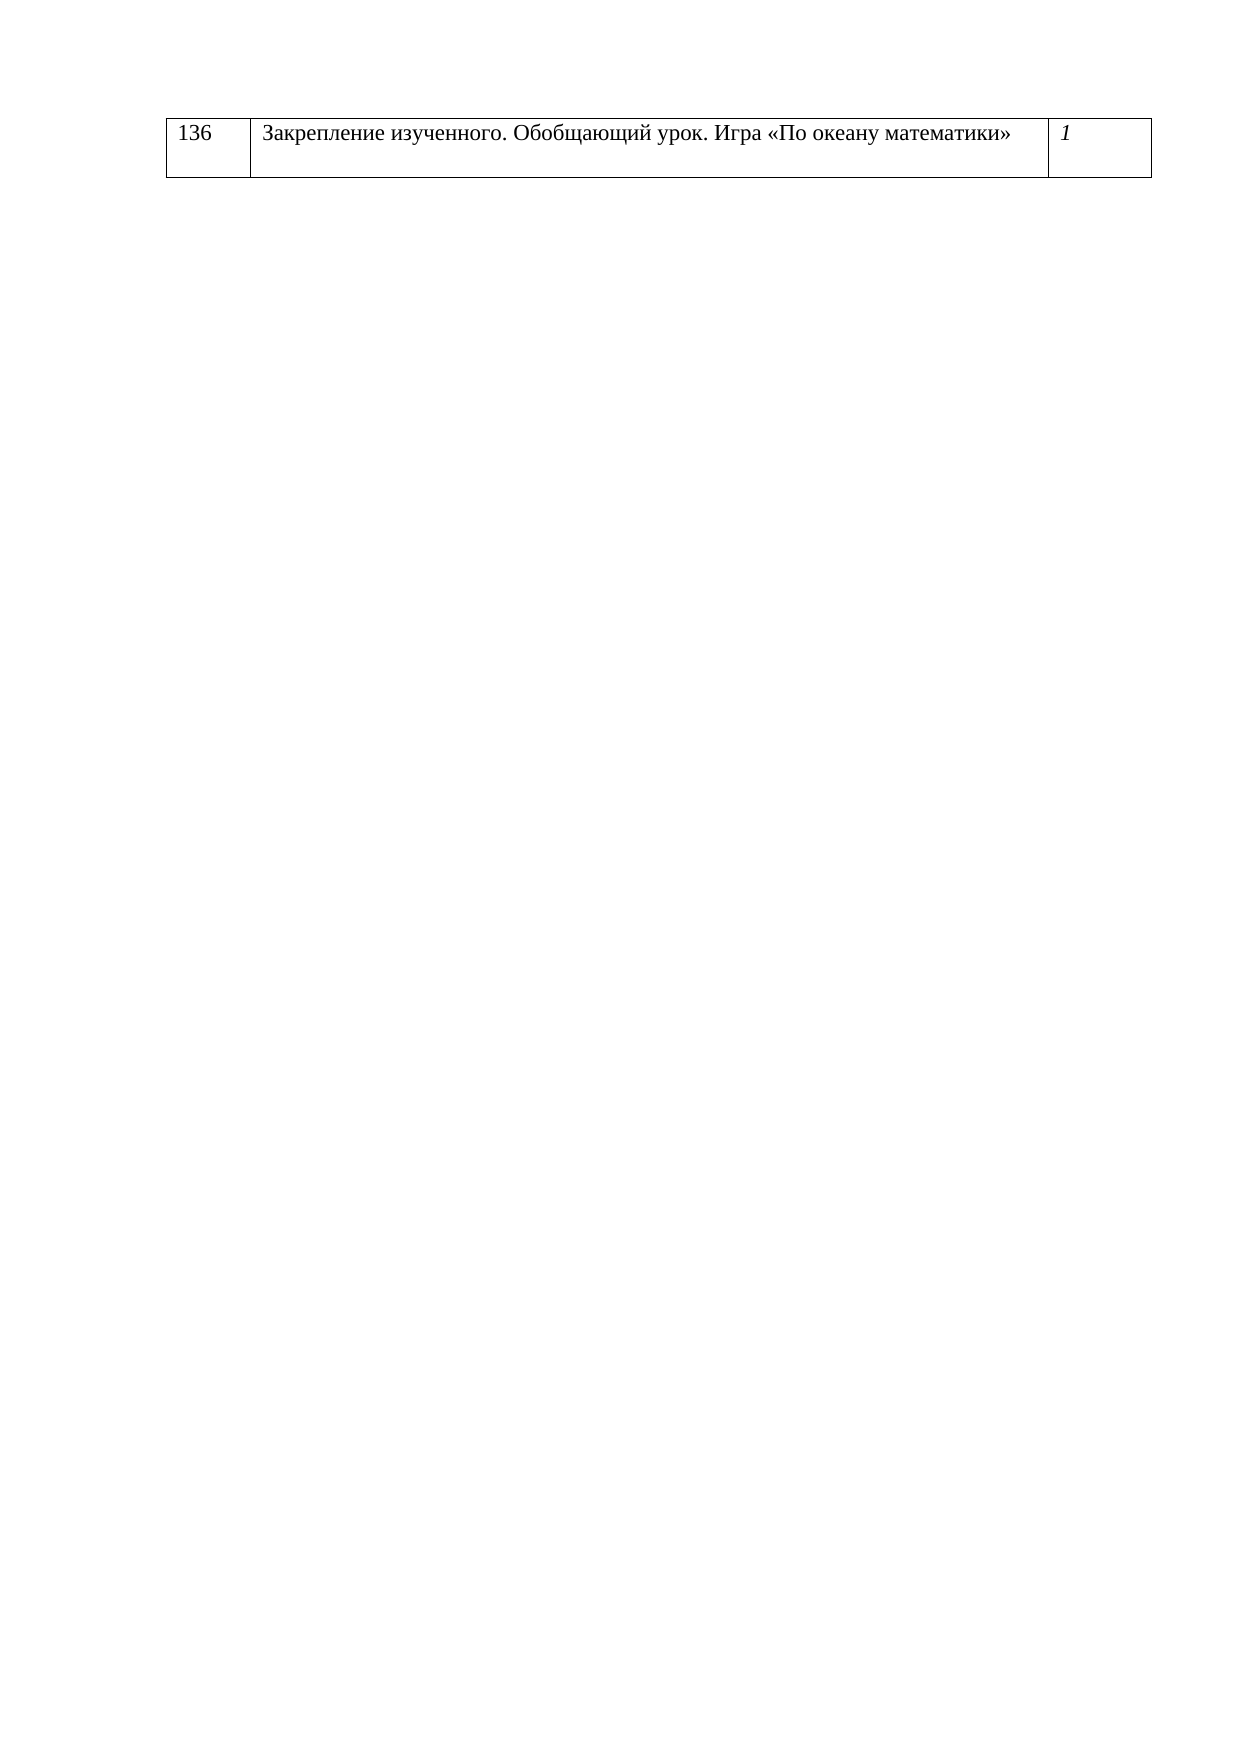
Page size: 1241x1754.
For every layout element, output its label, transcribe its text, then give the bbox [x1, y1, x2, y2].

table_cell Закрепление изученного. Обобщающий урок. Игра «По океану математики» [251, 119, 1048, 177]
table_cell 1 [1049, 119, 1151, 177]
table_cell 136 [167, 119, 250, 177]
